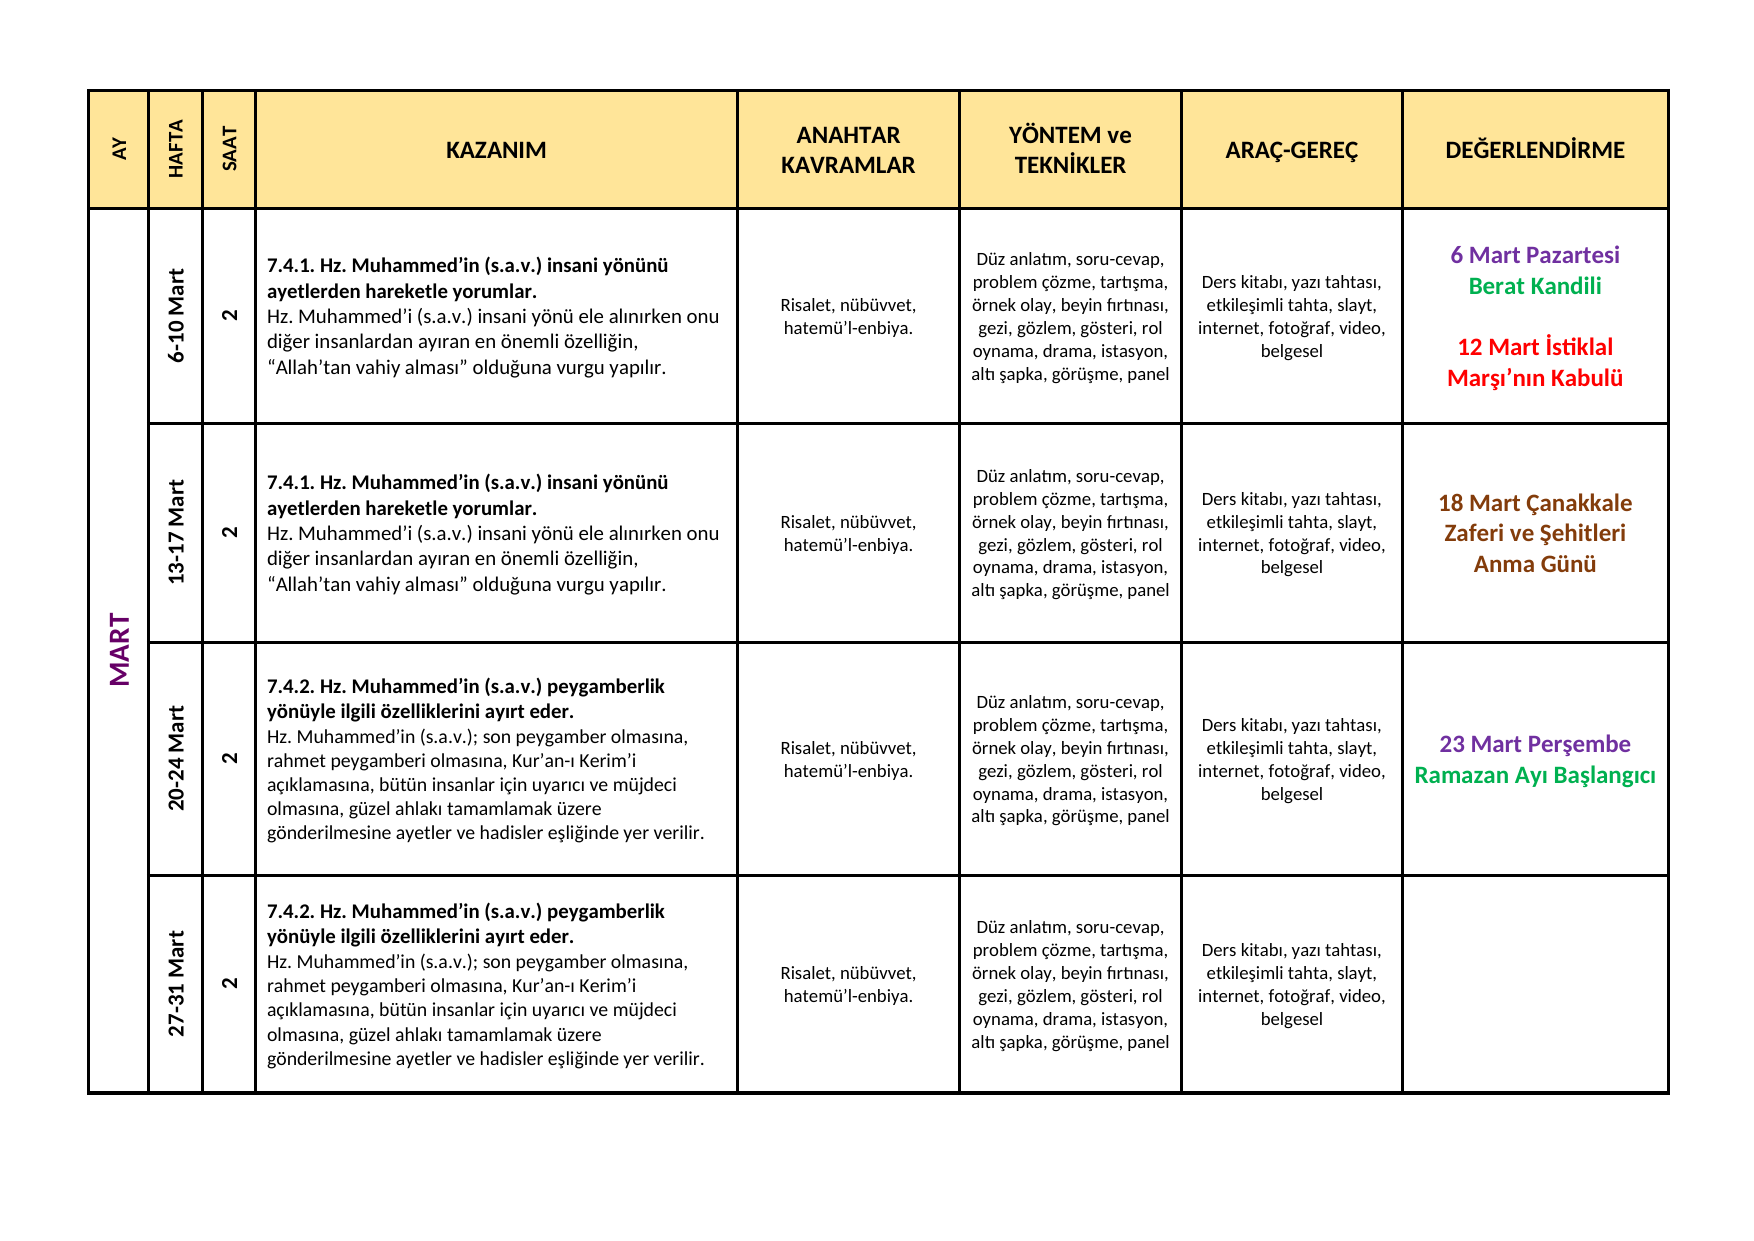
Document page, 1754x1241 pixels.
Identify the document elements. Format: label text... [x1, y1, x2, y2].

table_cell Risalet, nübüvvet, hatemü’l-enbiya. [739, 425, 958, 641]
table_header ANAHTAR KAVRAMLAR [739, 92, 958, 207]
table_cell Ders kitabı, yazı tahtası, etkileşimli tahta, slayt, internet, fotoğraf, video, belgesel [1183, 425, 1401, 641]
table_cell 20-24 Mart [150, 644, 201, 874]
table_cell 2 [204, 425, 254, 641]
table_cell 6-10 Mart [150, 210, 201, 422]
table_cell MART [90, 210, 147, 1091]
table_cell 2 [204, 210, 254, 422]
table_cell 6 Mart Pazartesi Berat Kandili 12 Mart İstiklal Marşı’nın Kabulü [1404, 210, 1667, 422]
table_header KAZANIM [257, 92, 736, 207]
table_header HAFTA [150, 92, 201, 207]
table_cell Risalet, nübüvvet, hatemü’l-enbiya. [739, 210, 958, 422]
table_header AY [90, 92, 147, 207]
table_cell 13-17 Mart [150, 425, 201, 641]
table_header SAAT [204, 92, 254, 207]
table_cell Ders kitabı, yazı tahtası, etkileşimli tahta, slayt, internet, fotoğraf, video, belgesel [1183, 877, 1401, 1091]
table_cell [1183, 210, 1401, 422]
table_header DEĞERLENDİRME [1404, 92, 1667, 207]
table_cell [257, 210, 736, 422]
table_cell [961, 877, 1180, 1091]
table_header ARAÇ-GEREÇ [1183, 92, 1401, 207]
table_cell Risalet, nübüvvet, hatemü’l-enbiya. [739, 644, 958, 874]
table_cell 2 [204, 877, 254, 1091]
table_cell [961, 210, 1180, 422]
table_cell Risalet, nübüvvet, hatemü’l-enbiya. [739, 877, 958, 1091]
table_header YÖNTEM ve TEKNİKLER [961, 92, 1180, 207]
table_cell 18 Mart Çanakkale Zaferi ve Şehitleri Anma Günü [1404, 425, 1667, 641]
table_cell 27-31 Mart [150, 877, 201, 1091]
table_cell 2 [204, 644, 254, 874]
table_cell 23 Mart Perşembe Ramazan Ayı Başlangıcı [1404, 644, 1667, 874]
table_cell [1404, 877, 1667, 1091]
table_cell Ders kitabı, yazı tahtası, etkileşimli tahta, slayt, internet, fotoğraf, video, belgesel [1183, 644, 1401, 874]
